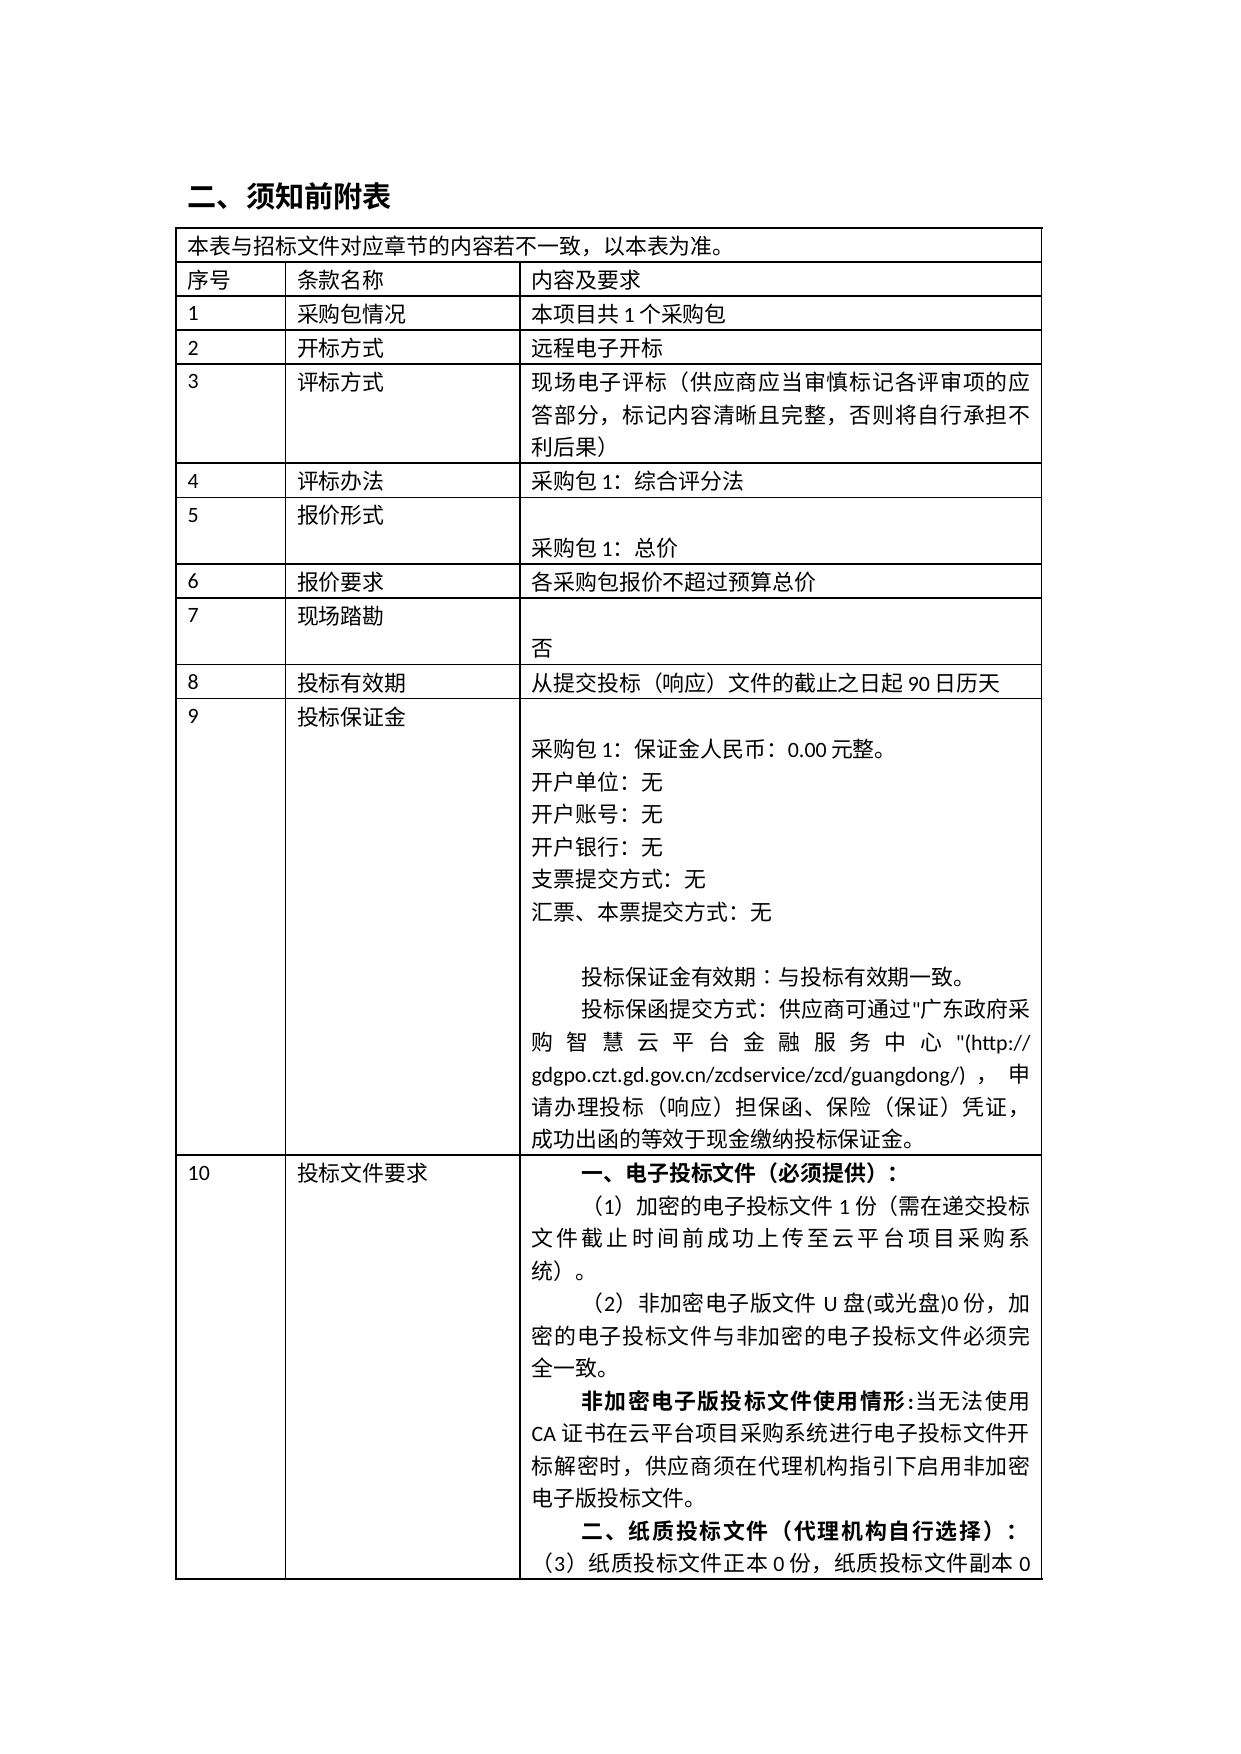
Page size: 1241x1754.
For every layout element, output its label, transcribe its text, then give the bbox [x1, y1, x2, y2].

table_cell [521, 1156, 1041, 1578]
table_cell 各采购包报价不超过预算总价 [521, 565, 1041, 597]
table_cell 否 [521, 599, 1041, 663]
table_cell 开标方式 [286, 331, 519, 363]
table_cell 9 [177, 699, 285, 1154]
table_cell 报价要求 [286, 565, 519, 597]
table_cell 7 [177, 599, 285, 663]
table_cell 采购包情况 [286, 297, 519, 329]
table_cell 采购包1：综合评分法 [521, 464, 1041, 496]
table_cell 内容及要求 [521, 263, 1041, 295]
table_cell 远程电子开标 [521, 331, 1041, 363]
table_header 本表与招标文件对应章节的内容若不一致，以本表为准。 [177, 229, 1041, 261]
table_cell 报价形式 [286, 498, 519, 563]
table_cell 8 [177, 665, 285, 698]
table_cell 从提交投标（响应）文件的截止之日起90日历天 [521, 665, 1041, 698]
table_cell 5 [177, 498, 285, 563]
text 二、须知前附表 [187, 162, 1053, 227]
table_cell 投标文件要求 [286, 1156, 519, 1578]
table_cell 采购包1：保证金人民币：0.00元整。 开户单位：无 开户账号：无 开户银行：无 支票提交方式：无 汇票、本票提交方式：无 投标保证金有效期∶与投标有效期一致。 投标保函提交方式：供应商可通过"广东政府采购智慧云平台金融服务中心"(http://gdgpo.czt.gd.gov.cn/zcdservice/zcd/guangdong/)，申请办理投标（响应）担保函、保险（保证）凭证，成功出函的等效于现金缴纳投标保证金。 [521, 699, 1041, 1154]
table_cell 1 [177, 297, 285, 329]
table_cell 2 [177, 331, 285, 363]
table_cell 10 [177, 1156, 285, 1578]
table_cell 4 [177, 464, 285, 496]
table_cell 采购包1：总价 [521, 498, 1041, 563]
table_cell 3 [177, 365, 285, 462]
table_cell 现场踏勘 [286, 599, 519, 663]
table_cell 6 [177, 565, 285, 597]
table_cell 评标办法 [286, 464, 519, 496]
table_cell 投标有效期 [286, 665, 519, 698]
table_cell 条款名称 [286, 263, 519, 295]
table_cell 序号 [177, 263, 285, 295]
table_cell 本项目共1个采购包 [521, 297, 1041, 329]
table_cell 评标方式 [286, 365, 519, 462]
table_cell 现场电子评标（供应商应当审慎标记各评审项的应答部分，标记内容清晰且完整，否则将自行承担不利后果） [521, 365, 1041, 462]
table_cell 投标保证金 [286, 699, 519, 1154]
